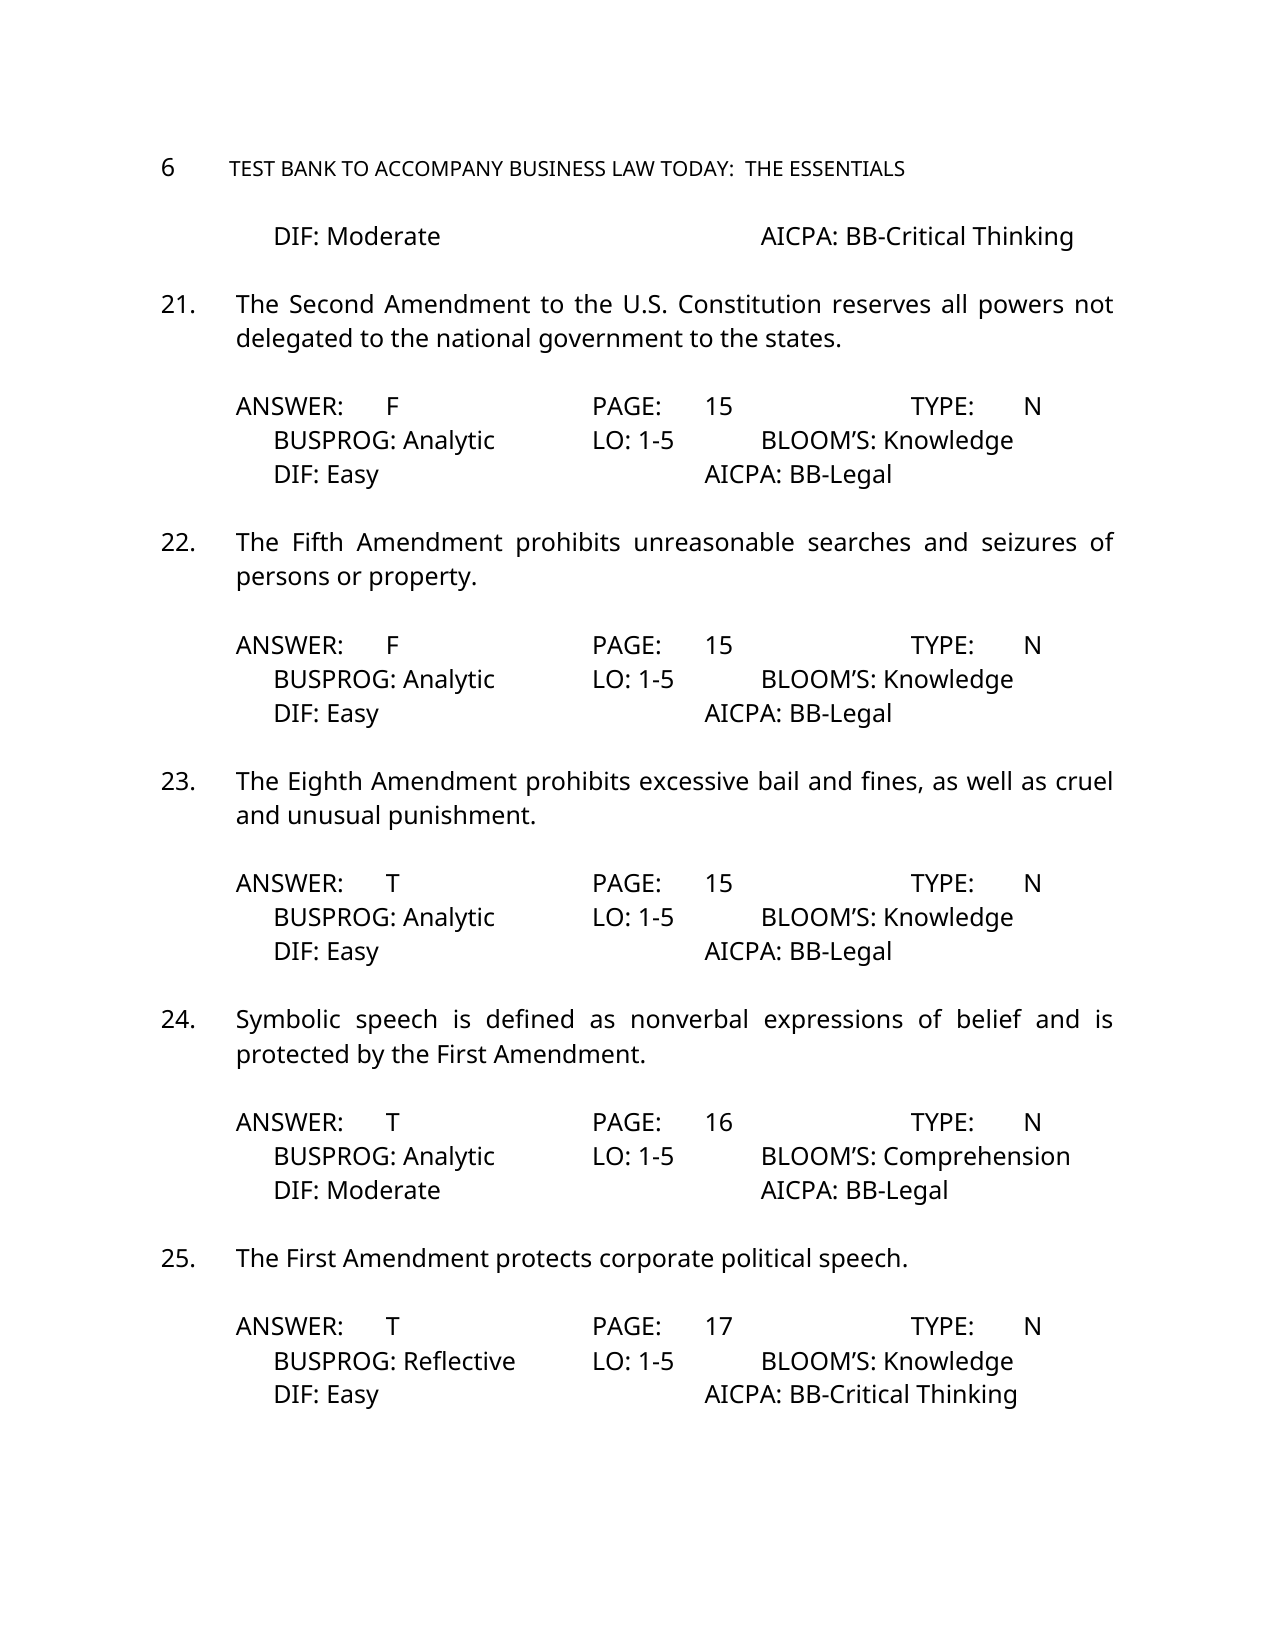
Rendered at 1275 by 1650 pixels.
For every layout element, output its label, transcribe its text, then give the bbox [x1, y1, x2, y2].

text BUSPROG: Analytic LO: 1-5 Bloom’s: Knowledge [161, 423, 1114, 457]
text 22. The Fifth Amendment prohibits unreasonable searches and seizures of persons or property. [161, 525, 1114, 593]
text 21. The Second Amendment to the U.S. Constitution reserves all powers not delegated to the national government to the states. [161, 286, 1114, 354]
text ANSWER: T PAGE: 17 TYPE: N [159, 1309, 1114, 1343]
text Dif: Easy AICPA: BB-Legal [161, 934, 1114, 968]
text 25. The First Amendment protects corporate political speech. [161, 1241, 1114, 1275]
text Dif: Moderate AICPA: BB-Legal [161, 1173, 1114, 1207]
text ANSWER: F PAGE: 15 TYPE: N [159, 627, 1114, 661]
text BUSPROG: Analytic LO: 1-5 Bloom’s: Knowledge [161, 661, 1114, 695]
text BUSPROG: Analytic LO: 1-5 Bloom’s: Comprehension [161, 1138, 1114, 1173]
text Dif: Easy AICPA: BB-Legal [161, 457, 1114, 491]
text Dif: Moderate AICPA: BB-Critical Thinking [161, 218, 1114, 252]
text BUSPROG: Analytic LO: 1-5 Bloom’s: Knowledge [161, 900, 1114, 934]
text Dif: Easy AICPA: BB-Critical Thinking [161, 1377, 1114, 1411]
text ANSWER: T PAGE: 16 TYPE: N [159, 1104, 1114, 1138]
text Dif: Easy AICPA: BB-Legal [161, 695, 1114, 729]
text ANSWER: F PAGE: 15 TYPE: N [159, 389, 1114, 423]
text 23. The Eighth Amendment prohibits excessive bail and fines, as well as cruel and unusual punishment. [161, 764, 1114, 832]
text 24. Symbolic speech is defined as nonverbal expressions of belief and is protected by the First Amendment. [161, 1002, 1114, 1070]
text BUSPROG: Reflective LO: 1-5 Bloom’s: Knowledge [161, 1343, 1114, 1377]
text ANSWER: T PAGE: 15 TYPE: N [159, 866, 1114, 900]
